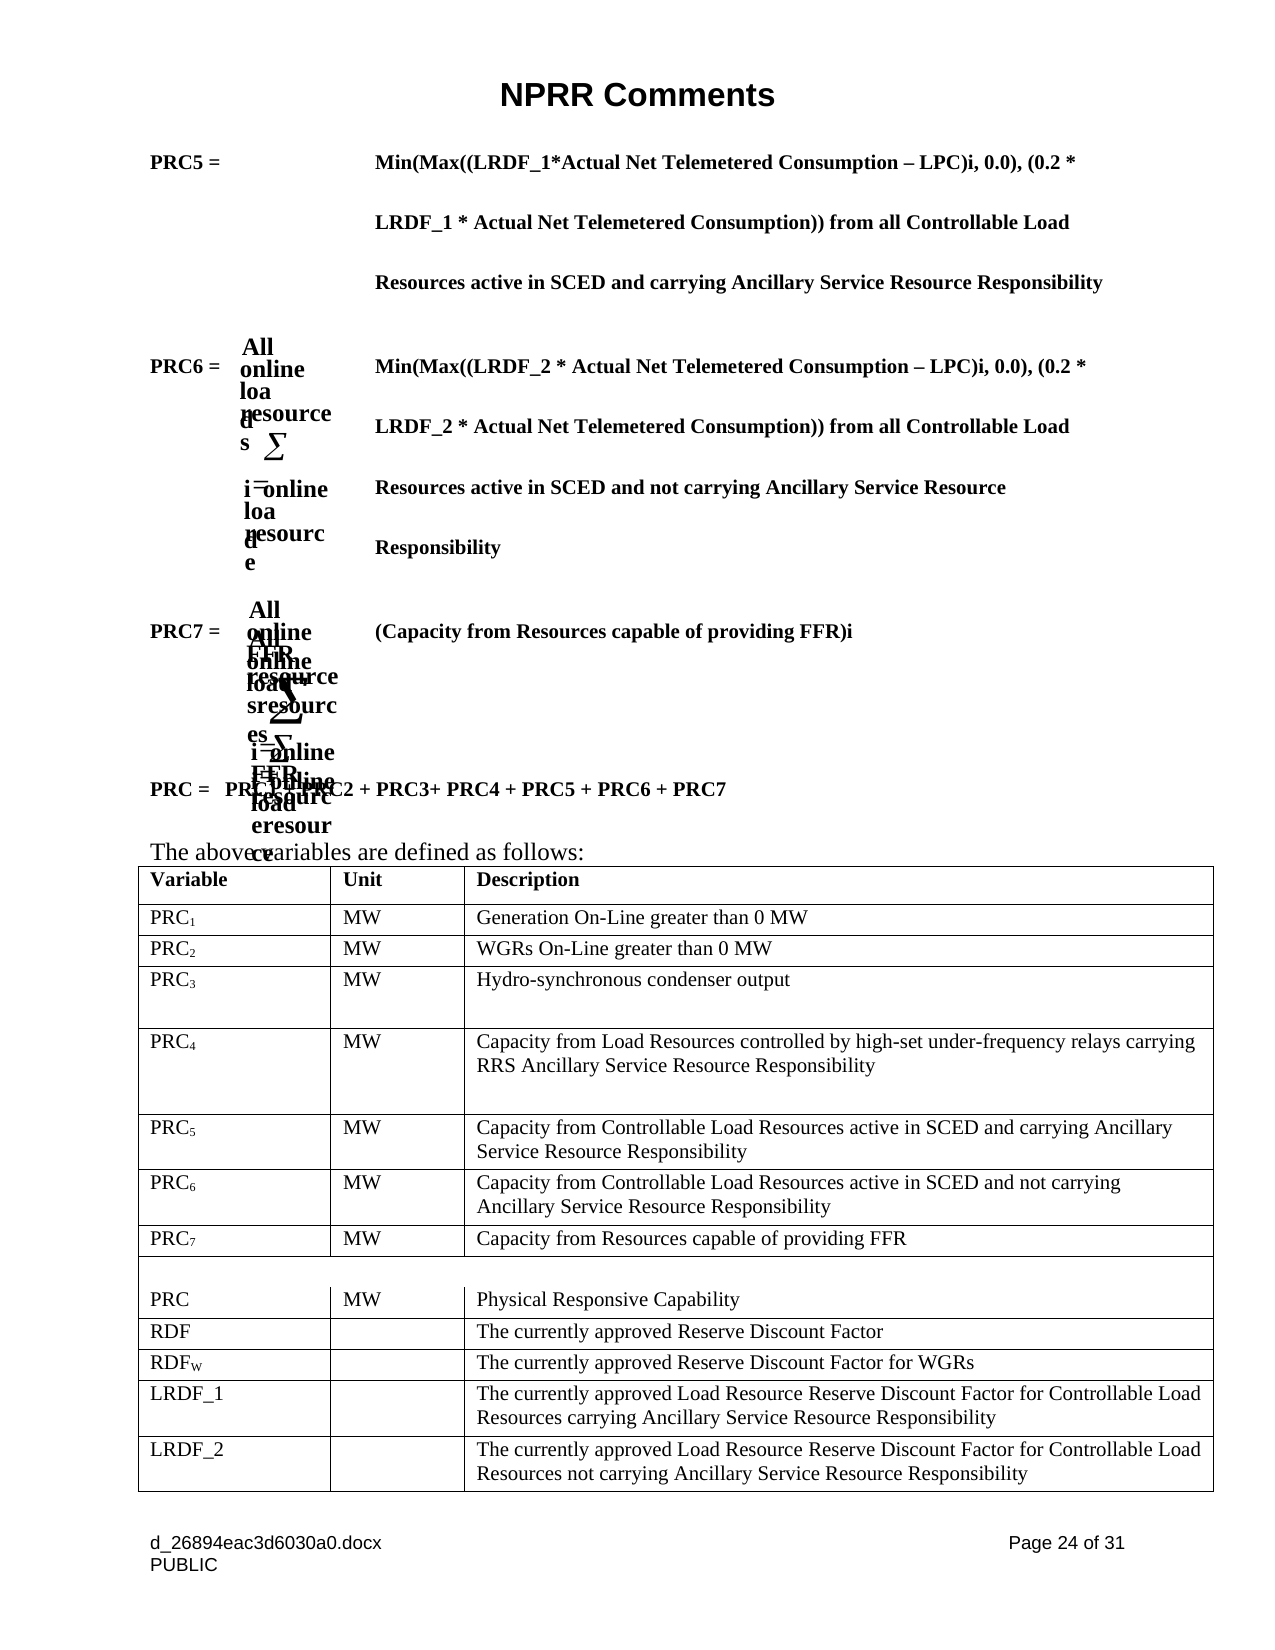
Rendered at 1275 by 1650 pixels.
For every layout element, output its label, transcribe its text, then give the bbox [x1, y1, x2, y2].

table_cell MW [331, 936, 464, 966]
table_cell PRC2 [139, 936, 330, 966]
table_cell Capacity from Controllable Load Resources active in SCED and not carrying Ancillary Service Resource Responsibility [465, 1170, 1213, 1224]
table_cell MW [331, 1115, 464, 1169]
table_cell MW [331, 967, 464, 1028]
table_cell [331, 1319, 464, 1349]
table_cell PRC1 [139, 905, 330, 935]
table_cell RDF [139, 1319, 330, 1349]
text PRC5 = Min(Max((LRDF_1*Actual Net Telemetered Consumption – LPC)i, 0.0), (0.2 * LRDF_1 * Actual Net Telemetered Consumption)) from all Controllable Load Resources active in SCED and carrying Ancillary Service Resource Responsibility [150, 150, 1125, 330]
table_cell LRDF_2 [139, 1437, 330, 1491]
table_cell MW [331, 1170, 464, 1224]
table_cell [331, 1350, 464, 1380]
table_cell The currently approved Reserve Discount Factor [465, 1319, 1213, 1349]
table_cell PRC5 [139, 1115, 330, 1169]
text PRC6 = Min(Max((LRDF_2 * Actual Net Telemetered Consumption – LPC)i, 0.0), (0.2 * LRDF_2 * Actual Net Telemetered Consumption)) from all Controllable Load Resources active in SCED and not carrying Ancillary Service Resource Responsibility [150, 354, 1125, 595]
table_cell PRC [139, 1287, 330, 1317]
table_cell Capacity from Resources capable of providing FFR [465, 1226, 1213, 1256]
table_header Unit [331, 867, 464, 903]
table_cell Generation On-Line greater than 0 MW [465, 905, 1213, 935]
table_cell The currently approved Reserve Discount Factor for WGRs [465, 1350, 1213, 1380]
table_cell WGRs On-Line greater than 0 MW [465, 936, 1213, 966]
text PRC = PRC1 + PRC2 + PRC3+ PRC4 + PRC5 + PRC6 + PRC7 [150, 777, 1125, 837]
table_cell [331, 1437, 464, 1491]
table_header Variable [139, 867, 330, 903]
table_cell Physical Responsive Capability [465, 1287, 1213, 1317]
table_cell Capacity from Load Resources controlled by high-set under-frequency relays carrying RRS Ancillary Service Resource Responsibility [465, 1029, 1213, 1114]
table_cell The currently approved Load Resource Reserve Discount Factor for Controllable Load Resources carrying Ancillary Service Resource Responsibility [465, 1381, 1213, 1436]
table_cell MW [331, 1029, 464, 1114]
table_cell Hydro-synchronous condenser output [465, 967, 1213, 1028]
table_header Description [465, 867, 1213, 903]
table_cell RDFW [139, 1350, 330, 1380]
table_cell MW [331, 1287, 464, 1317]
table_cell LRDF_1 [139, 1381, 330, 1436]
text PRC7 = (Capacity from Resources capable of providing FFR)i [150, 619, 1125, 679]
table_cell [139, 1257, 1213, 1287]
table_cell [331, 1381, 464, 1436]
table_cell PRC6 [139, 1170, 330, 1224]
text The above variables are defined as follows: [150, 837, 1125, 866]
table_cell The currently approved Load Resource Reserve Discount Factor for Controllable Load Resources not carrying Ancillary Service Resource Responsibility [465, 1437, 1213, 1491]
table_cell MW [331, 905, 464, 935]
table_cell PRC4 [139, 1029, 330, 1114]
table_cell PRC3 [139, 967, 330, 1028]
table_cell Capacity from Controllable Load Resources active in SCED and carrying Ancillary Service Resource Responsibility [465, 1115, 1213, 1169]
table_cell MW [331, 1226, 464, 1256]
table_cell PRC7 [139, 1226, 330, 1256]
